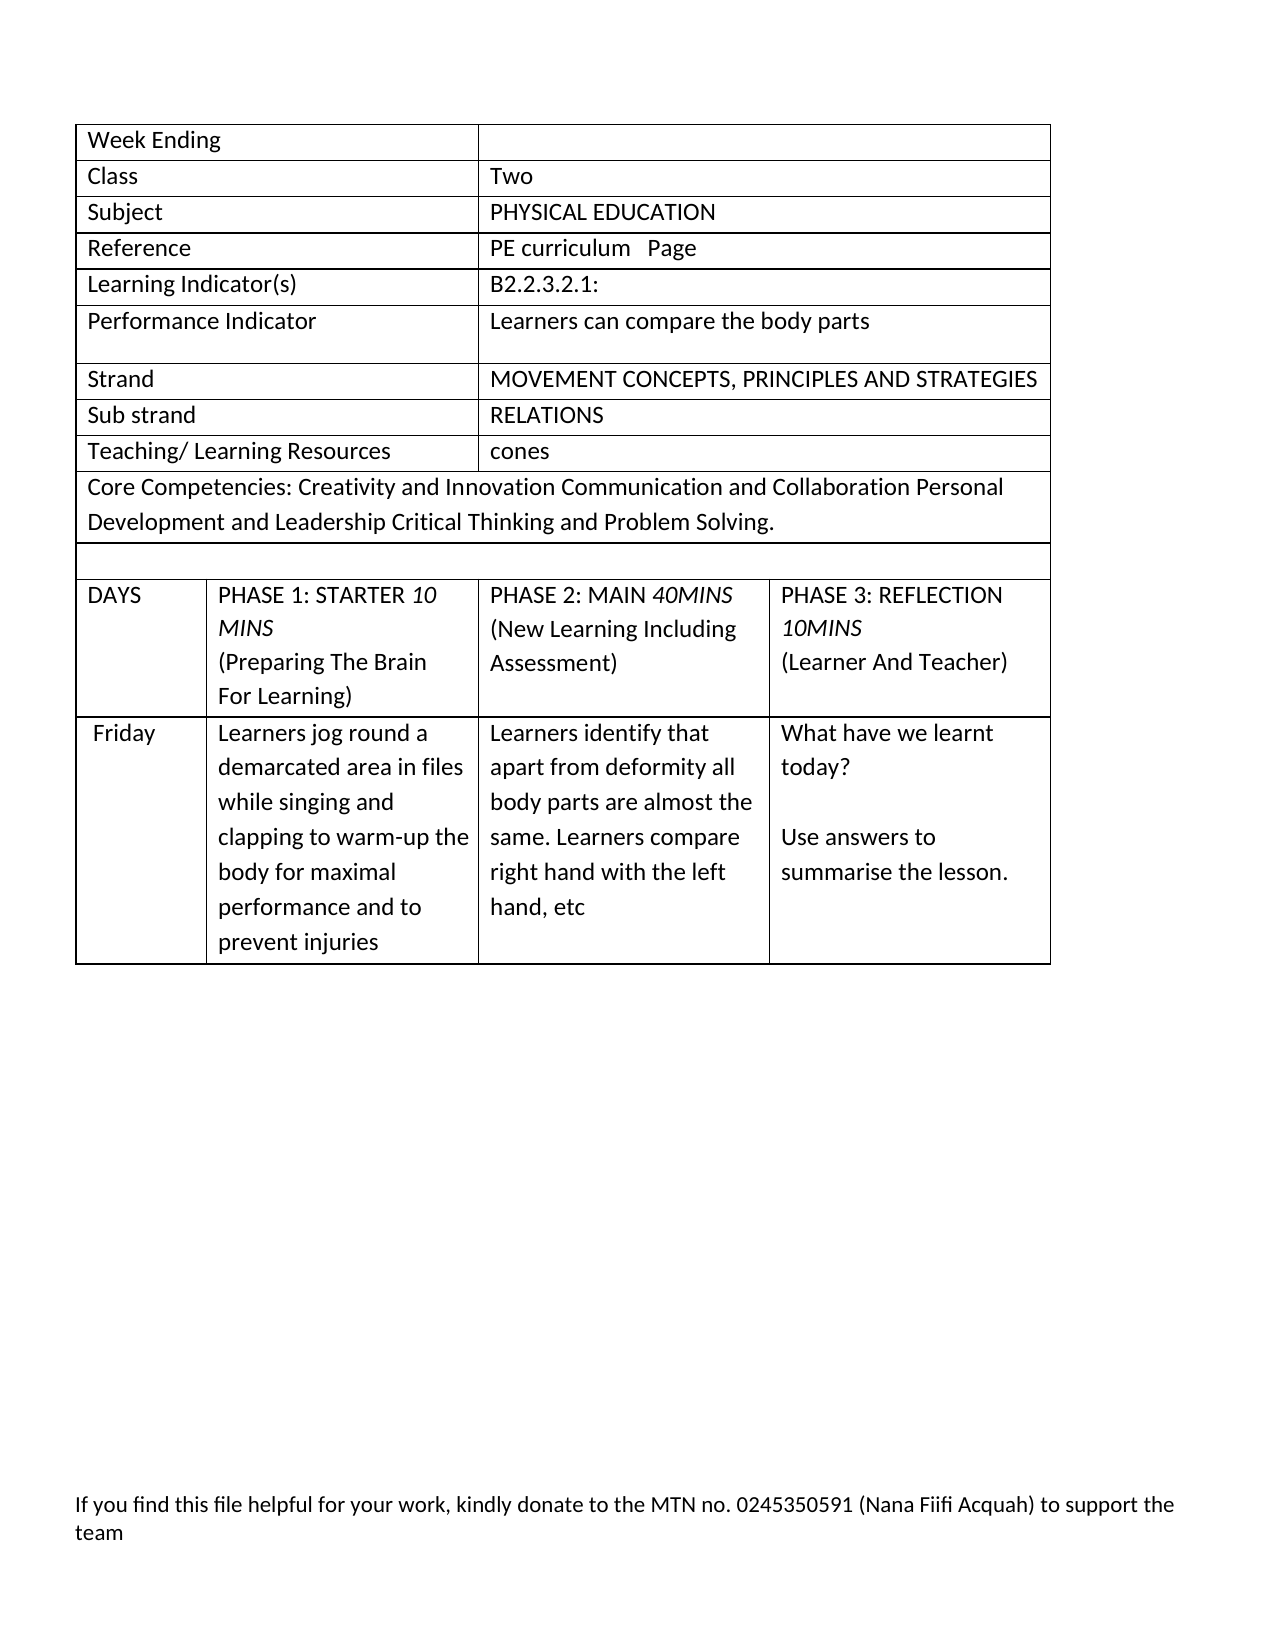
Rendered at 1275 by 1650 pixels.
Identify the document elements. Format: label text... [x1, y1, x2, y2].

table_cell cones [479, 436, 1050, 471]
table_cell PHASE 2: MAIN 40MINS (New Learning Including Assessment) [479, 580, 769, 716]
table_cell What have we learnt today? Use answers to summarise the lesson. [770, 718, 1050, 963]
table_cell DAYS [77, 580, 206, 716]
table_cell Sub strand [77, 400, 478, 435]
table_cell Learners jog round a demarcated area in files while singing and clapping to warm-up the body for maximal performance and to prevent injuries [207, 718, 478, 963]
table_cell Subject [77, 197, 478, 232]
table_cell PE curriculum Page [479, 234, 1050, 268]
table_cell Friday [77, 718, 206, 963]
table_cell Performance Indicator [77, 306, 478, 362]
table_cell Two [479, 161, 1050, 196]
table_cell Core Competencies: Creativity and Innovation Communication and Collaboration Personal Development and Leadership Critical Thinking and Problem Solving. [77, 472, 1050, 542]
table_cell PHASE 1: STARTER 10 MINS (Preparing The Brain For Learning) [207, 580, 478, 716]
table_cell Class [77, 161, 478, 196]
text If you find this file helpful for your work, kindly donate to the MTN no. 0245350591 (Nana Fiifi Acquah) to support the team [75, 1490, 1175, 1546]
table_header Week Ending [77, 125, 478, 160]
table_cell Learning Indicator(s) [77, 270, 478, 304]
table_cell PHYSICAL EDUCATION [479, 197, 1050, 232]
table_cell B2.2.3.2.1: [479, 270, 1050, 304]
table_cell PHASE 3: REFLECTION 10MINS (Learner And Teacher) [770, 580, 1050, 716]
table_cell Teaching/ Learning Resources [77, 436, 478, 471]
table_cell Strand [77, 364, 478, 398]
table_cell RELATIONS [479, 400, 1050, 435]
table_cell Reference [77, 234, 478, 268]
table_cell Learners can compare the body parts [479, 306, 1050, 362]
table_cell MOVEMENT CONCEPTS, PRINCIPLES AND STRATEGIES [479, 364, 1050, 398]
table_header [479, 125, 1050, 160]
table_cell Learners identify that apart from deformity all body parts are almost the same. Learners compare right hand with the left hand, etc [479, 718, 769, 963]
table_cell [77, 544, 1050, 578]
